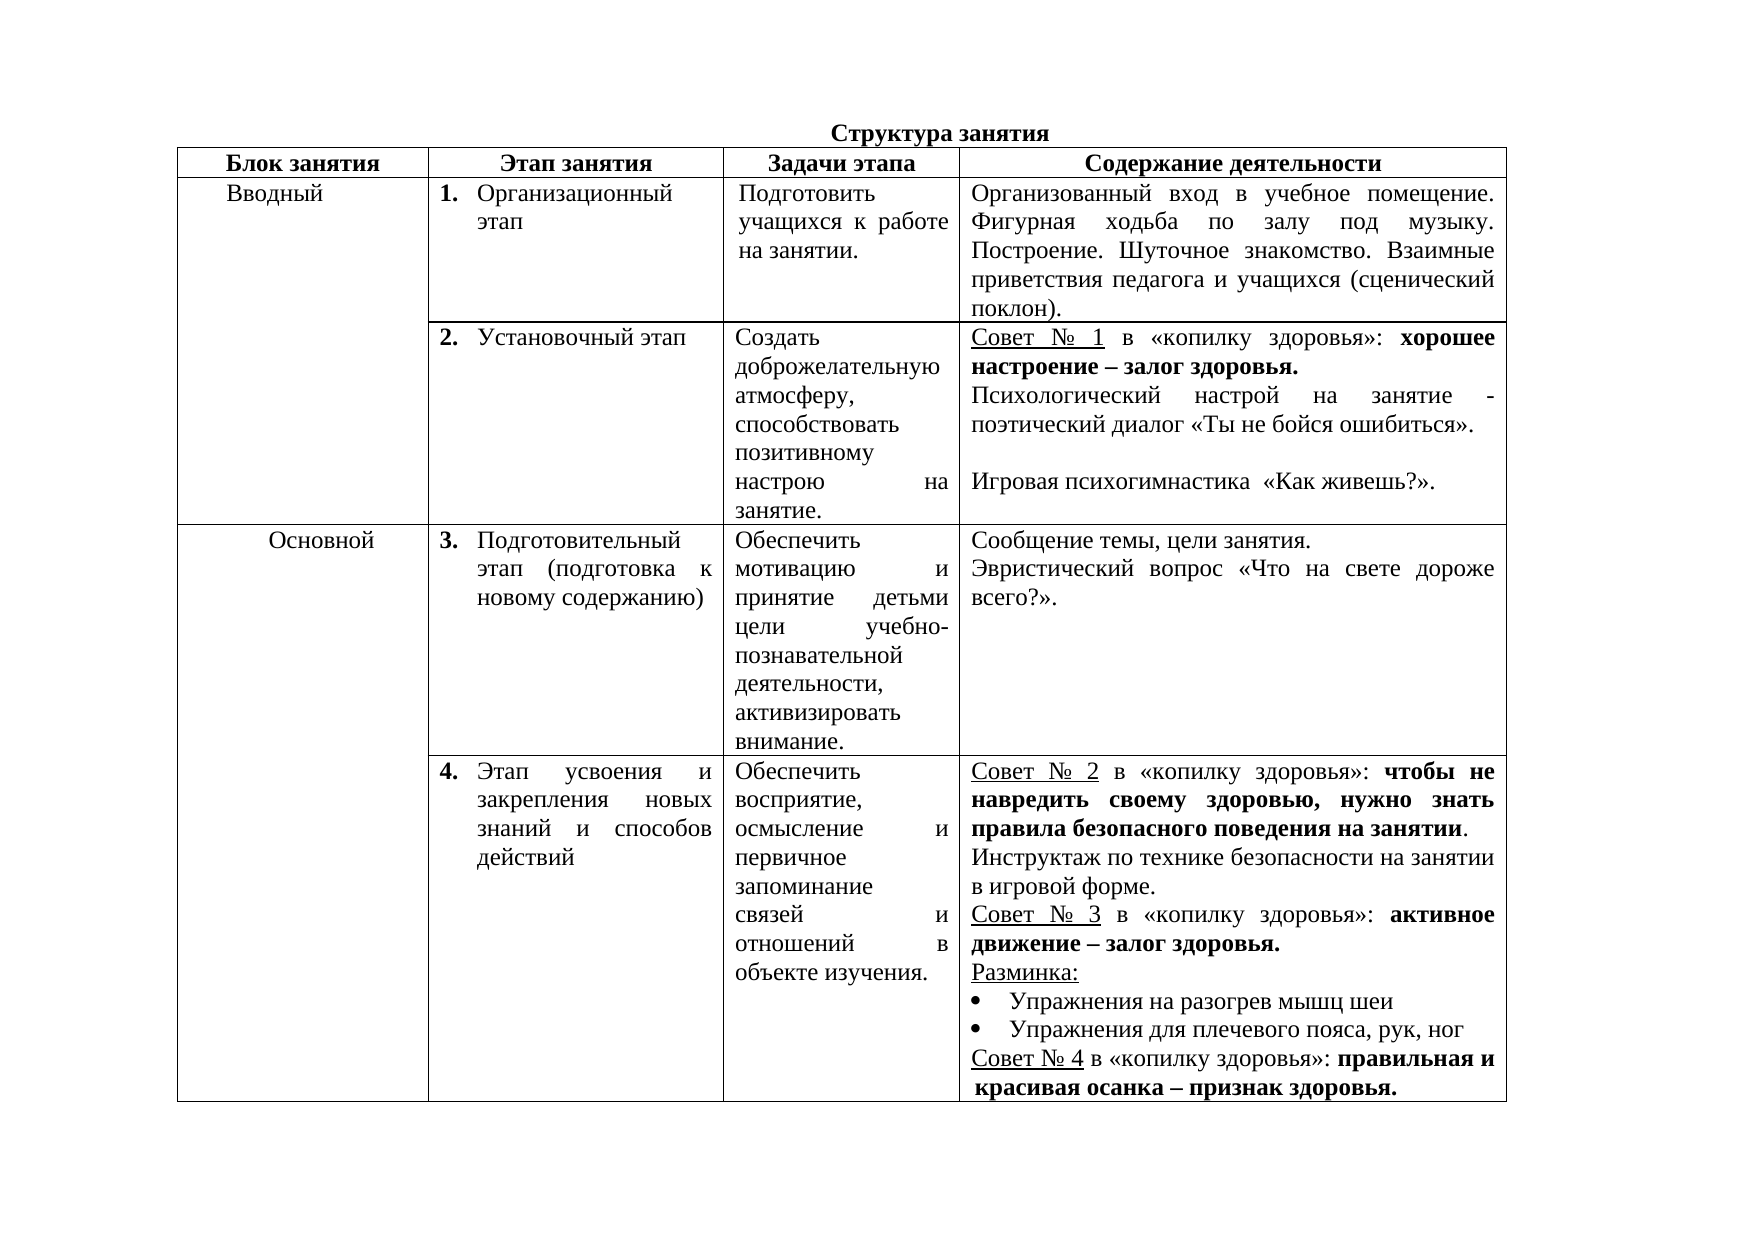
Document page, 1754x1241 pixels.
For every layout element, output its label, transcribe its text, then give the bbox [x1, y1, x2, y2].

table_cell Основной [178, 525, 428, 1101]
table_header Задачи этапа [724, 148, 959, 177]
table_header Содержание деятельности [960, 148, 1506, 177]
table_cell Создать доброжелательную атмосферу, способствовать позитивному настрою на занятие. [724, 323, 959, 524]
table_cell Обеспечить мотивацию и принятие детьми цели учебно-познавательной деятельности, активизировать внимание. [724, 525, 959, 755]
table_cell Сообщение темы, цели занятия. Эвристический вопрос «Что на свете дороже всего?». [960, 525, 1506, 755]
table_cell Вводный [178, 178, 428, 524]
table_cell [724, 756, 959, 1101]
table_header Этап занятия [429, 148, 723, 177]
table_cell Установочный этап [429, 323, 723, 524]
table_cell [960, 756, 1506, 1101]
table_cell Совет № 1 в «копилку здоровья»: хорошее настроение – залог здоровья. Психологический настрой на занятие - поэтический диалог «Ты не бойся ошибиться». Игровая психогимнастика «Как живешь?». [960, 323, 1506, 524]
table_cell Организационный этап [429, 178, 723, 321]
table_header Блок занятия [178, 148, 428, 177]
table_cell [429, 756, 723, 1101]
table_cell Подготовить учащихся к работе на занятии. [724, 178, 959, 321]
list Структура занятия [215, 118, 1665, 147]
table_cell Подготовительный этап (подготовка к новому содержанию) [429, 525, 723, 755]
table_cell Организованный вход в учебное помещение. Фигурная ходьба по залу под музыку. Построение. Шуточное знакомство. Взаимные приветствия педагога и учащихся (сценический поклон). [960, 178, 1506, 321]
